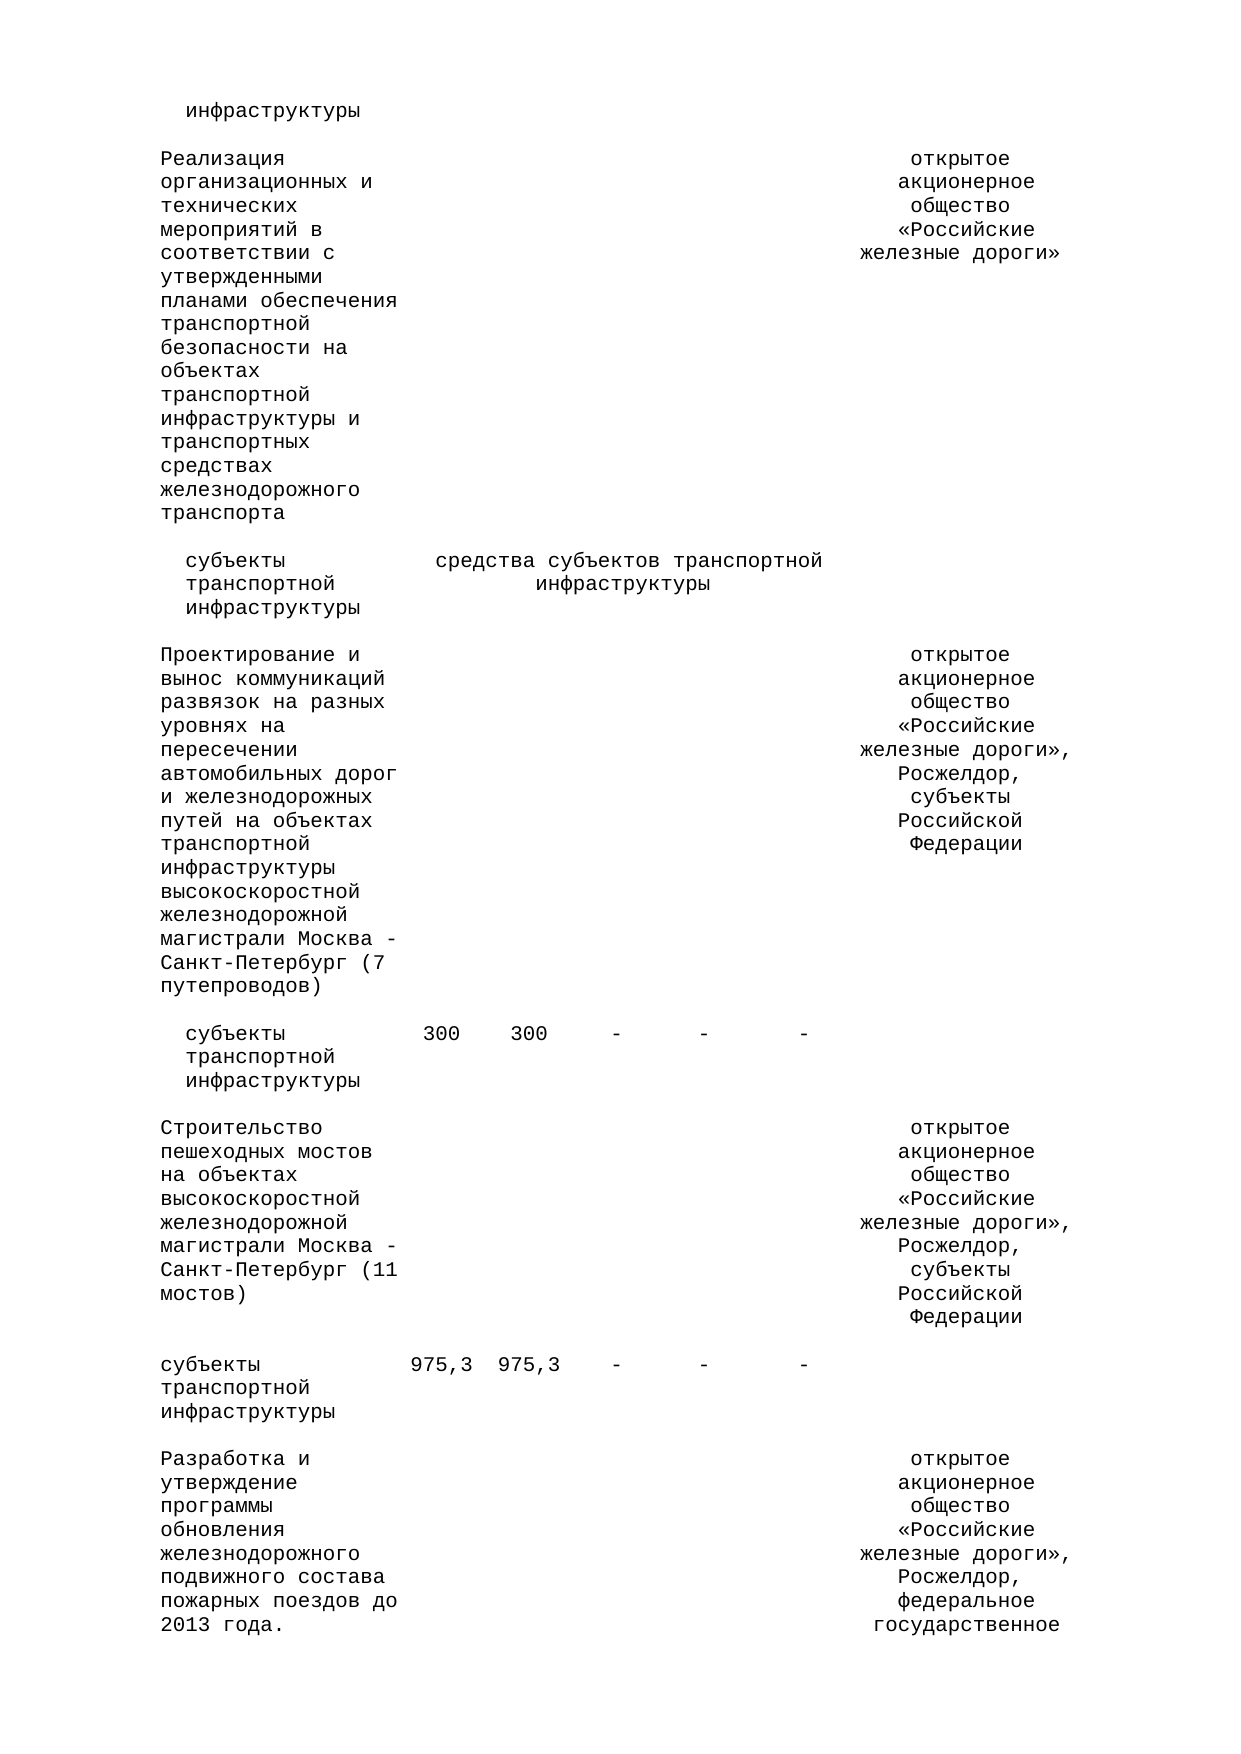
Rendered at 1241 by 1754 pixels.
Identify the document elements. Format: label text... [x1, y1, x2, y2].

text транспортной [148, 1377, 1181, 1401]
text транспортной инфраструктуры [148, 573, 1181, 597]
text транспортных [148, 431, 1181, 455]
text высокоскоростной «Российские [148, 1188, 1181, 1212]
text путей на объектах Российской [148, 810, 1181, 833]
text 2013 года. государственное [148, 1614, 1181, 1637]
text субъекты средства субъектов транспортной [148, 550, 1181, 573]
text программы общество [148, 1496, 1181, 1519]
text соответствии с железные дороги» [148, 242, 1181, 266]
text инфраструктуры [148, 100, 1181, 124]
text высокоскоростной [148, 881, 1181, 904]
text на объектах общество [148, 1164, 1181, 1188]
text Строительство открытое [148, 1117, 1181, 1141]
text мероприятий в «Российские [148, 219, 1181, 242]
text путепроводов) [148, 975, 1181, 999]
text транспортной Федерации [148, 833, 1181, 857]
text инфраструктуры и [148, 408, 1181, 431]
text развязок на разных общество [148, 692, 1181, 715]
text средствах [148, 455, 1181, 479]
text Санкт-Петербург (11 субъекты [148, 1259, 1181, 1283]
text транспорта [148, 502, 1181, 526]
text безопасности на [148, 337, 1181, 361]
text вынос коммуникаций акционерное [148, 668, 1181, 692]
text инфраструктуры [148, 1401, 1181, 1424]
text и железнодорожных субъекты [148, 786, 1181, 810]
text планами обеспечения [148, 289, 1181, 313]
text магистрали Москва - Росжелдор, [148, 1235, 1181, 1259]
text инфраструктуры [148, 597, 1181, 621]
text организационных и акционерное [148, 171, 1181, 195]
text Санкт-Петербург (7 [148, 952, 1181, 975]
text пересечении железные дороги», [148, 739, 1181, 762]
text уровнях на «Российские [148, 715, 1181, 739]
text железнодорожной [148, 904, 1181, 928]
text Реализация открытое [148, 148, 1181, 171]
text утверждение акционерное [148, 1472, 1181, 1496]
text обновления «Российские [148, 1519, 1181, 1543]
text объектах [148, 361, 1181, 384]
text пожарных поездов до федеральное [148, 1590, 1181, 1614]
text Проектирование и открытое [148, 644, 1181, 668]
text железнодорожного железные дороги», [148, 1543, 1181, 1566]
text транспортной [148, 1046, 1181, 1070]
text утвержденными [148, 266, 1181, 289]
text субъекты 300 300 - - - [148, 1023, 1181, 1046]
text мостов) Российской [148, 1283, 1181, 1306]
text Федерации [148, 1306, 1181, 1330]
text технических общество [148, 195, 1181, 219]
text пешеходных мостов акционерное [148, 1141, 1181, 1164]
text инфраструктуры [148, 857, 1181, 881]
text транспортной [148, 384, 1181, 408]
text субъекты 975,3 975,3 - - - [148, 1354, 1181, 1377]
text транспортной [148, 313, 1181, 337]
text магистрали Москва - [148, 928, 1181, 952]
text Разработка и открытое [148, 1448, 1181, 1472]
text инфраструктуры [148, 1070, 1181, 1093]
text подвижного состава Росжелдор, [148, 1566, 1181, 1590]
text автомобильных дорог Росжелдор, [148, 762, 1181, 786]
text железнодорожной железные дороги», [148, 1212, 1181, 1235]
text железнодорожного [148, 479, 1181, 502]
